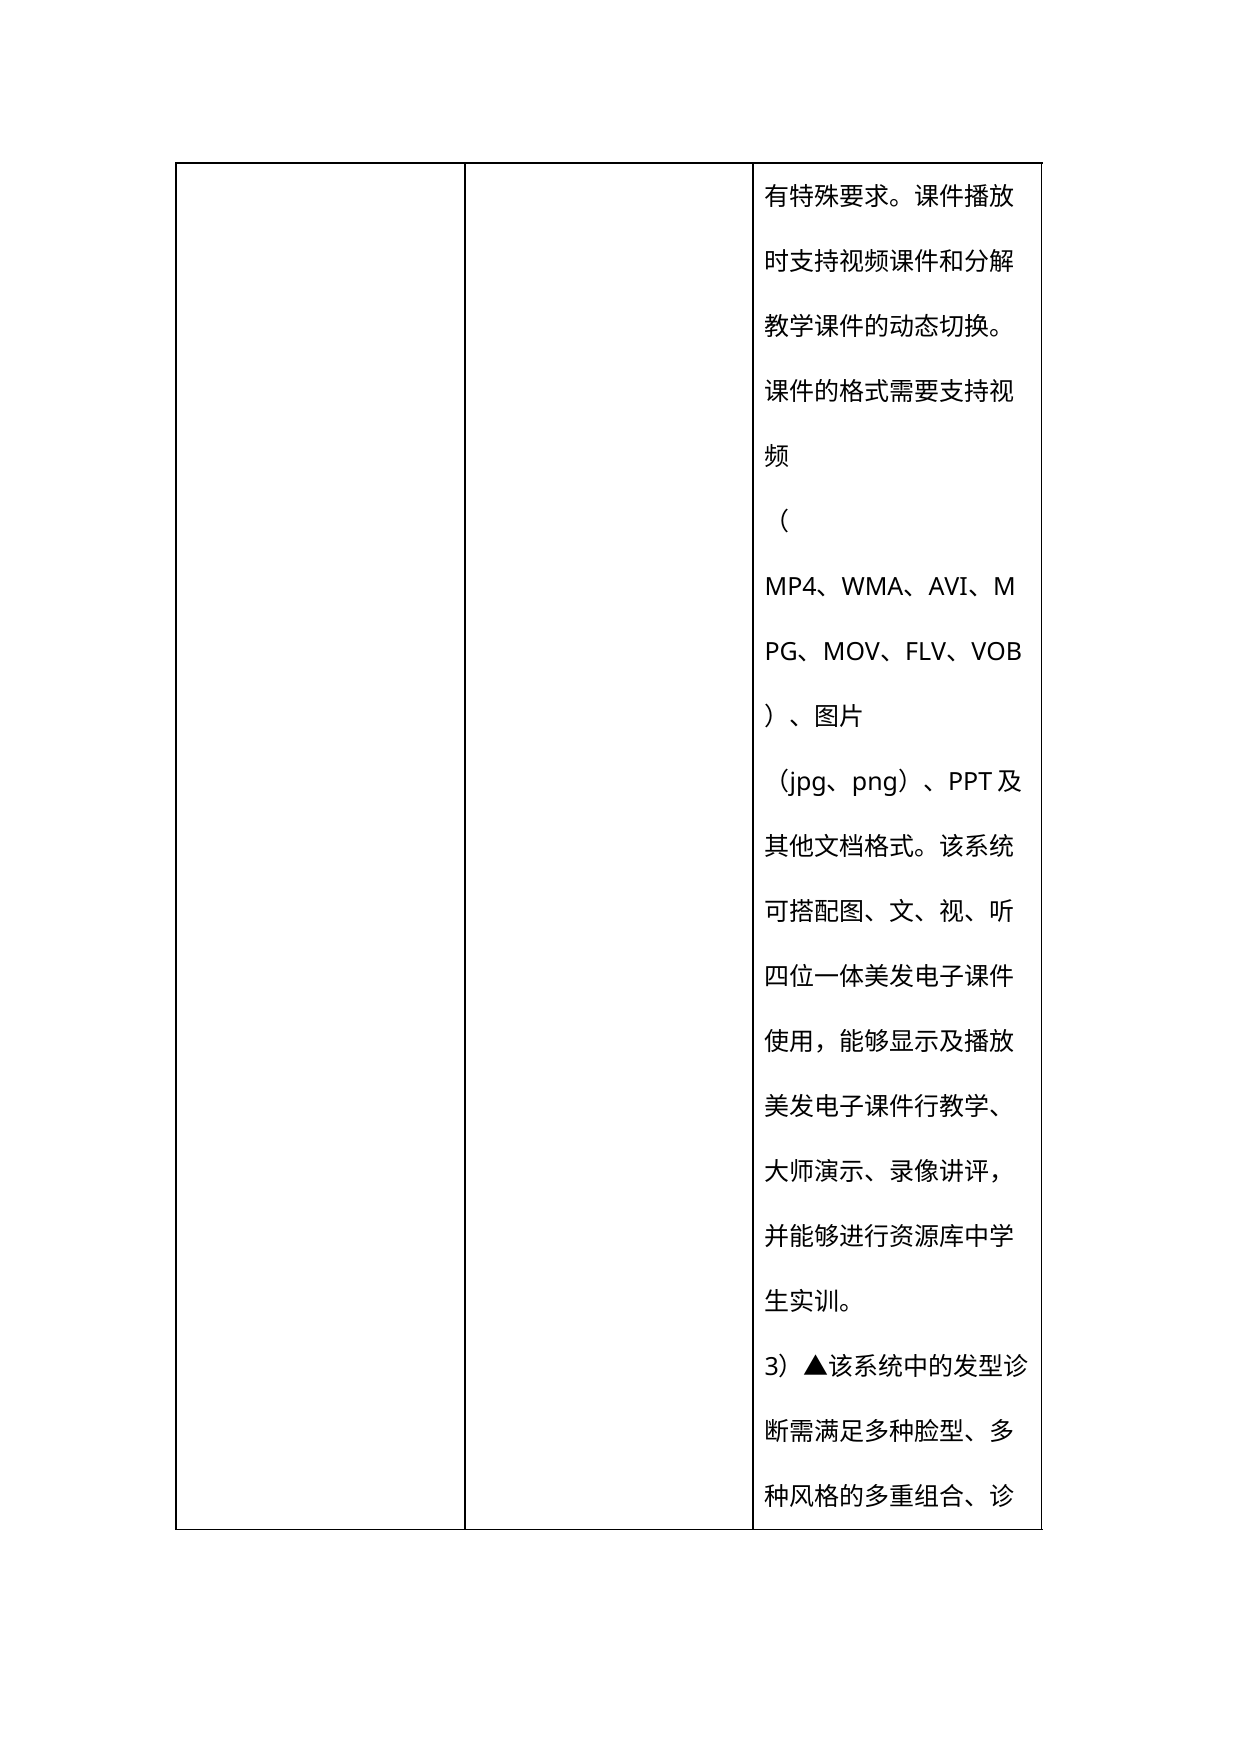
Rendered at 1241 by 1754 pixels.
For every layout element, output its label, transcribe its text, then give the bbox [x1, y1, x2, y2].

table_cell [466, 164, 752, 1528]
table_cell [754, 164, 1041, 1528]
table_cell 1 [177, 164, 464, 1528]
